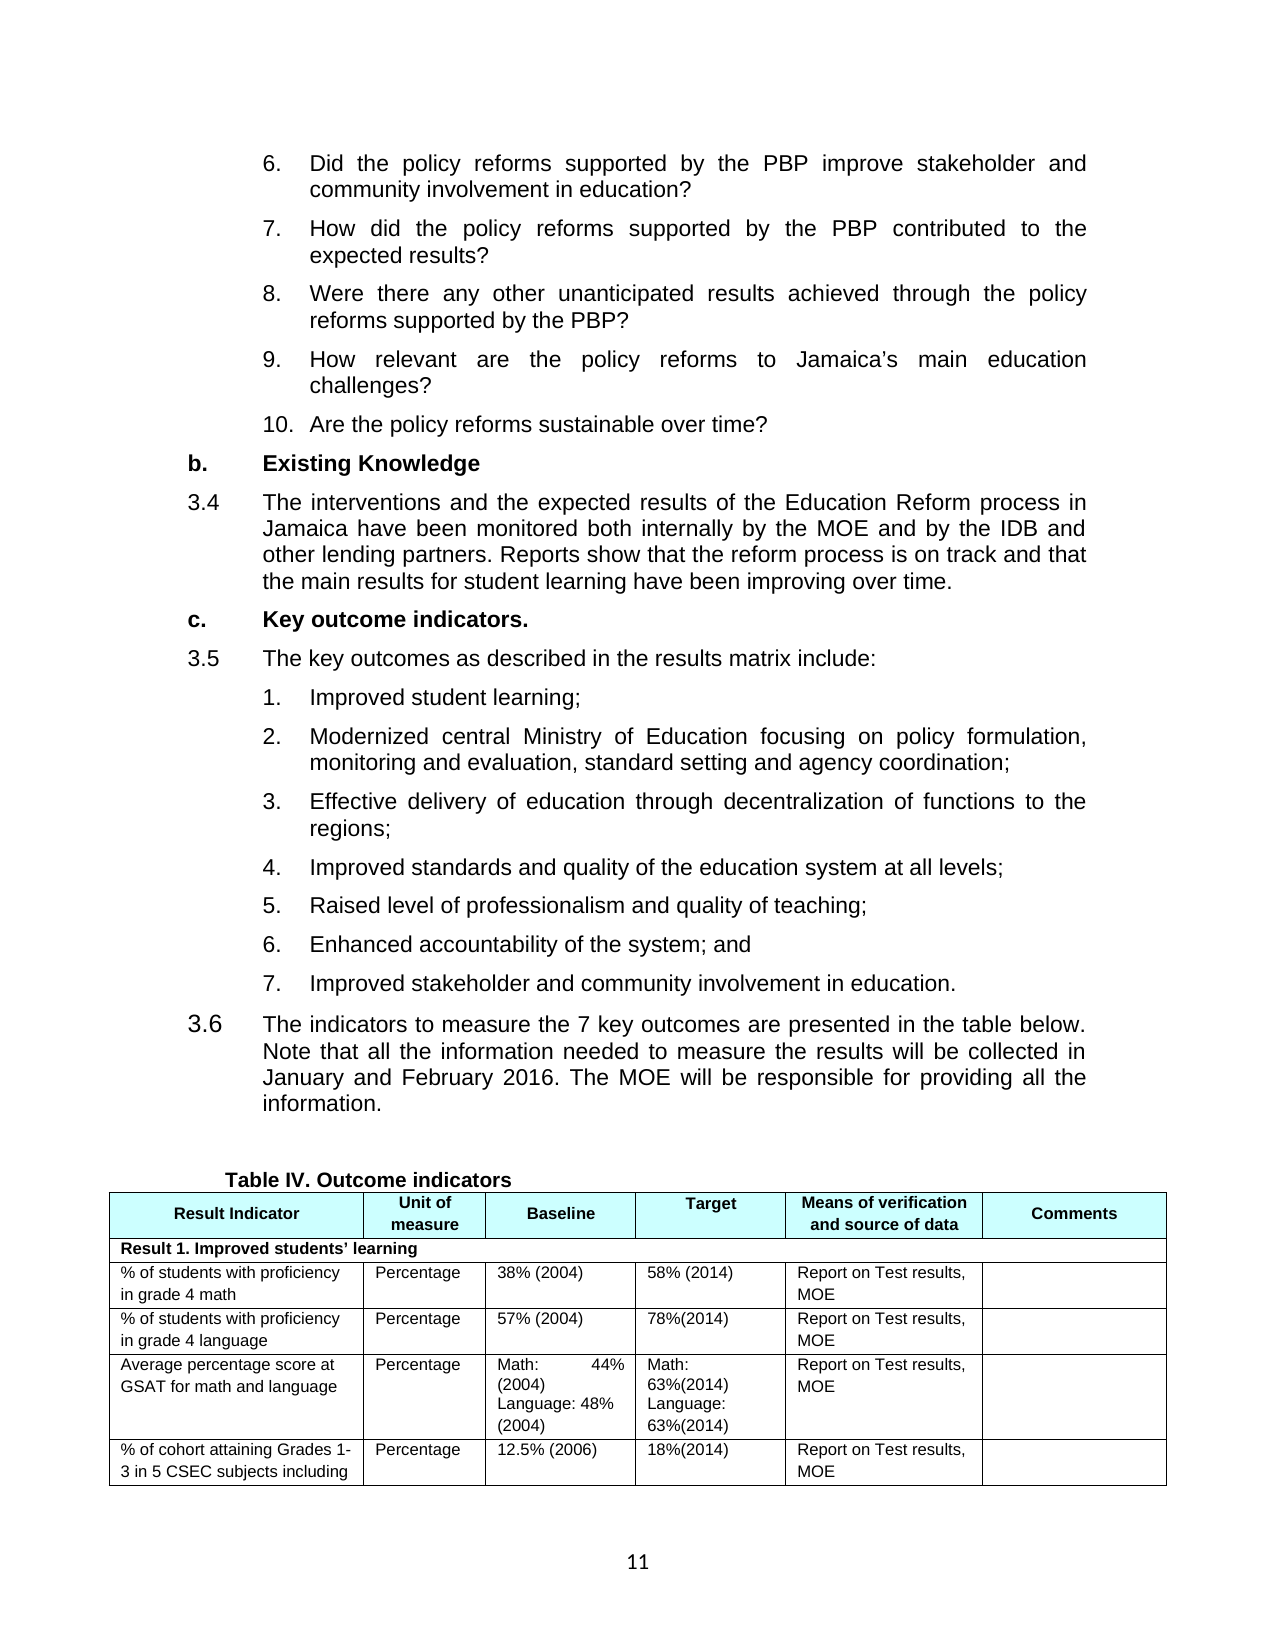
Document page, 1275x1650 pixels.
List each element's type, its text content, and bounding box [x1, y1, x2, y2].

table_cell Math: 63%(2014) Language: 63%(2014) [636, 1355, 785, 1438]
table_cell [983, 1309, 1166, 1354]
table_cell [983, 1440, 1166, 1484]
list Raised level of professionalism and quality of teaching; [262, 892, 1087, 919]
table_cell Average percentage score at GSAT for math and language [110, 1355, 363, 1438]
table_cell 58% (2014) [636, 1263, 785, 1308]
list Improved standards and quality of the education system at all levels; [262, 853, 1087, 880]
table_cell Math: 44% (2004) Language: 48% (2004) [486, 1355, 635, 1438]
table_cell 78%(2014) [636, 1309, 785, 1354]
table_cell Report on Test results, MOE [786, 1263, 982, 1308]
table_header Comments [983, 1193, 1166, 1238]
table_header Result Indicator [110, 1193, 363, 1238]
list The key outcomes as described in the results matrix include: [187, 645, 1087, 672]
table_cell 57% (2004) [486, 1309, 635, 1354]
table_cell 18%(2014) [636, 1440, 785, 1484]
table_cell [110, 1440, 363, 1484]
text Table IV. Outcome indicators [225, 1168, 1087, 1192]
list Are the policy reforms sustainable over time? [262, 411, 1087, 437]
table_cell Report on Test results, MOE [786, 1309, 982, 1354]
table_header Means of verification and source of data [786, 1193, 982, 1238]
list Existing Knowledge [187, 450, 1087, 476]
list The indicators to measure the 7 key outcomes are presented in the table below. Note that all the information needed to measure the results will be collected in January and February 2016. The MOE will be responsible for providing all the information. [187, 1009, 1087, 1117]
list Improved stakeholder and community involvement in education. [262, 970, 1087, 996]
list Effective delivery of education through decentralization of functions to the regions; [262, 788, 1087, 841]
list How relevant are the policy reforms to Jamaica’s main education challenges? [262, 346, 1087, 398]
table_cell % of students with proficiency in grade 4 language [110, 1309, 363, 1354]
table_header Unit of measure [364, 1193, 485, 1238]
table_cell Percentage [364, 1263, 485, 1308]
table_cell 12.5% (2006) [486, 1440, 635, 1484]
list Enhanced accountability of the system; and [262, 931, 1087, 957]
table_header Target [636, 1193, 785, 1238]
list Did the policy reforms supported by the PBP improve stakeholder and community involvement in education? [262, 150, 1087, 203]
table_header Baseline [486, 1193, 635, 1238]
table_cell [983, 1263, 1166, 1308]
list The interventions and the expected results of the Education Reform process in Jamaica have been monitored both internally by the MOE and by the IDB and other lending partners. Reports show that the reform process is on track and that the main results for student learning have been improving over time. [187, 488, 1087, 594]
list Improved student learning; [262, 684, 1087, 711]
list Modernized central Ministry of Education focusing on policy formulation, monitoring and evaluation, standard setting and agency coordination; [262, 723, 1087, 776]
table_cell % of students with proficiency in grade 4 math [110, 1263, 363, 1308]
table_cell Percentage [364, 1309, 485, 1354]
list Key outcome indicators. [187, 606, 1087, 633]
table_cell Percentage [364, 1355, 485, 1438]
table_cell Result 1. Improved students’ learning [110, 1239, 1166, 1262]
table_cell 38% (2004) [486, 1263, 635, 1308]
table_cell Report on Test results, MOE [786, 1440, 982, 1484]
table_cell [983, 1355, 1166, 1438]
table_cell Report on Test results, MOE [786, 1355, 982, 1438]
list Were there any other unanticipated results achieved through the policy reforms supported by the PBP? [262, 280, 1087, 333]
table_cell Percentage [364, 1440, 485, 1484]
list How did the policy reforms supported by the PBP contributed to the expected results? [262, 215, 1087, 268]
